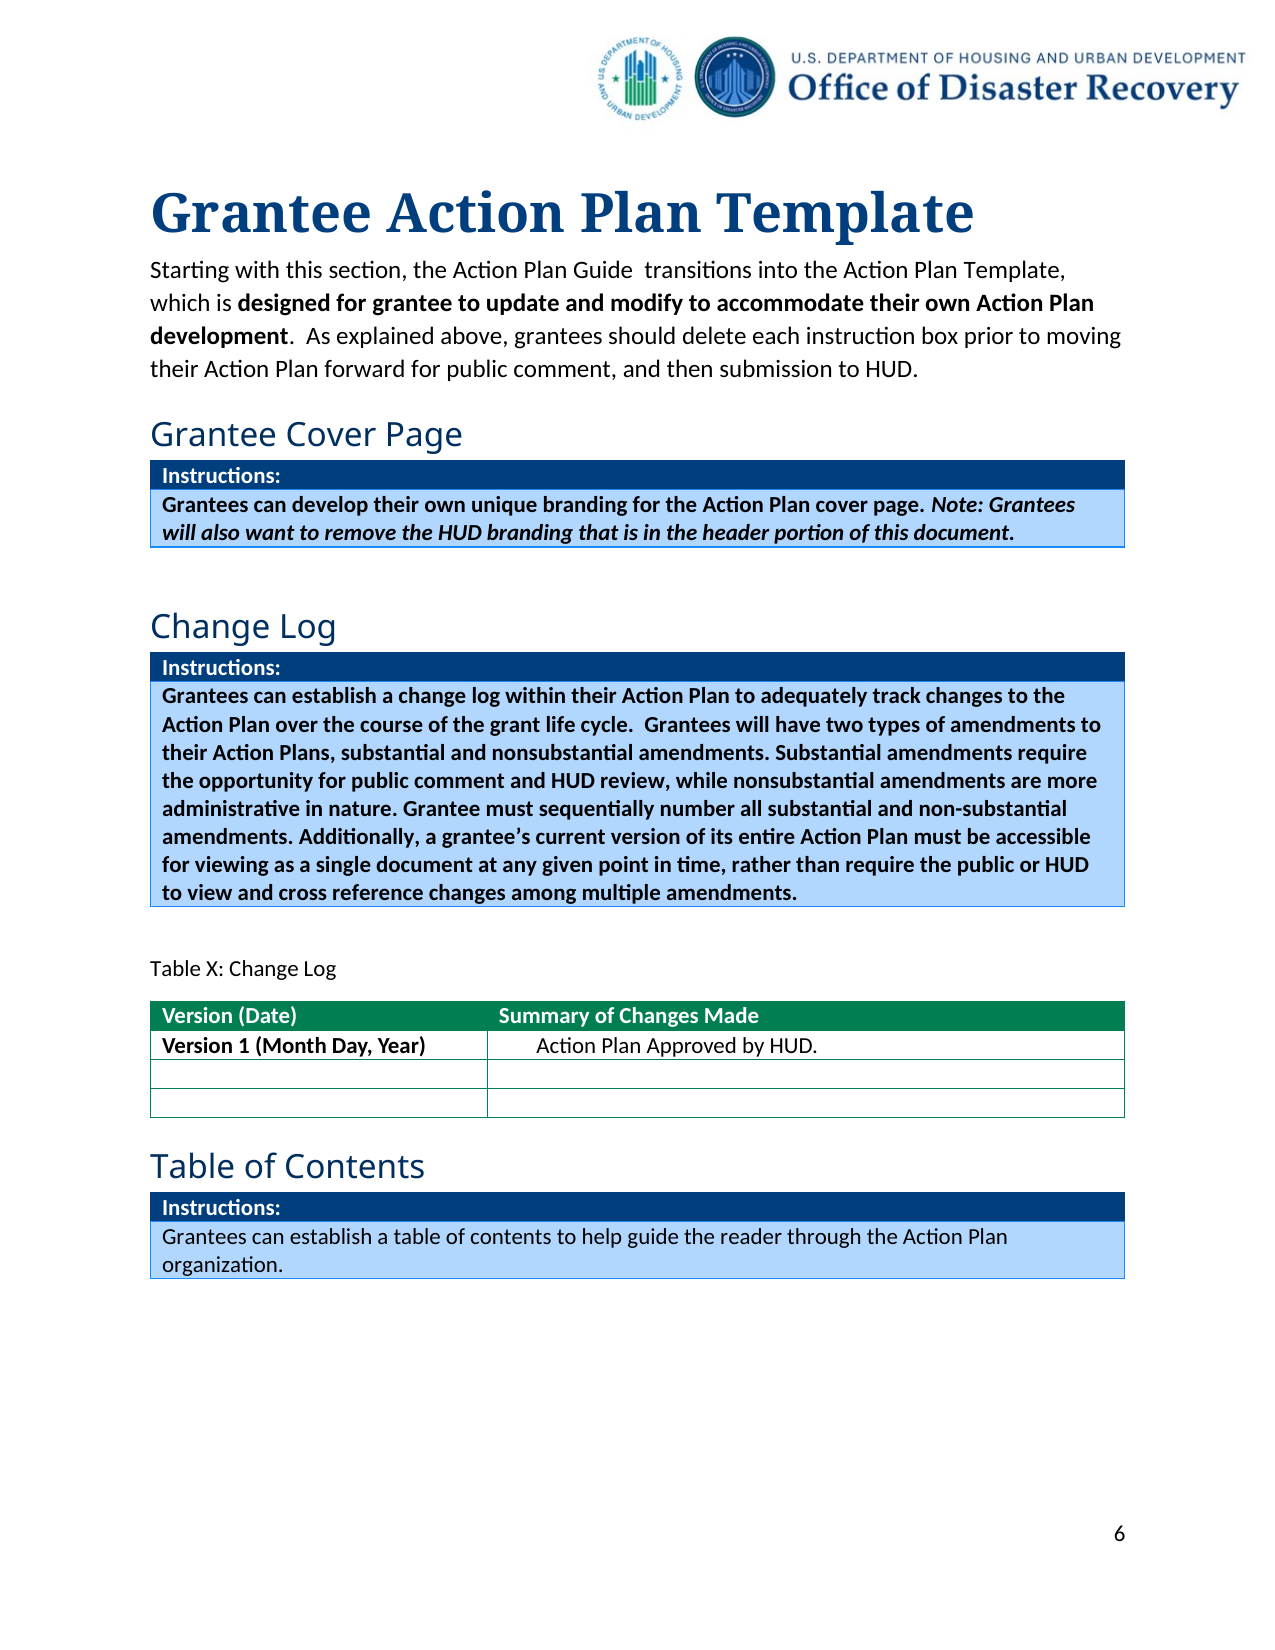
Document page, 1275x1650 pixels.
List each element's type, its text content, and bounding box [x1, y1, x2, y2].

table_header Instructions: [151, 1193, 1124, 1221]
table_cell [151, 1089, 487, 1117]
table_cell Grantees can establish a table of contents to help guide the reader through the Action Plan organization. [151, 1222, 1124, 1278]
table_cell Version 1 (Month Day, Year) [151, 1031, 487, 1059]
subtitle Grantee Action Plan Template [150, 175, 1125, 249]
subtitle Change Log [150, 603, 1125, 648]
table_cell Grantees can establish a change log within their Action Plan to adequately track changes to the Action Plan over the course of the grant life cycle. Grantees will have two types of amendments to their Action Plans, substantial and nonsubstantial amendments. Substantial amendments require the opportunity for public comment and HUD review, while nonsubstantial amendments are more administrative in nature. Grantee must sequentially number all substantial and non-substantial amendments. Additionally, a grantee’s current version of its entire Action Plan must be accessible for viewing as a single document at any given point in time, rather than require the public or HUD to view and cross reference changes among multiple amendments. [151, 682, 1124, 906]
table_cell [488, 1089, 1124, 1117]
text Starting with this section, the Action Plan Guide transitions into the Action Plan Template, which is designed for grantee to update and modify to accommodate their own Action Plan development. As explained above, grantees should delete each instruction box prior to moving their Action Plan forward for public comment, and then submission to HUD. [150, 254, 1125, 384]
table_cell [151, 1060, 487, 1088]
table_header Instructions: [151, 461, 1124, 489]
subtitle Grantee Cover Page [150, 411, 1125, 457]
table_cell Action Plan Approved by HUD. [488, 1031, 1124, 1059]
table_cell [488, 1060, 1124, 1088]
text Table X: Change Log [150, 954, 1125, 982]
table_header Version (Date) [151, 1002, 487, 1030]
subtitle Table of Contents [150, 1143, 1125, 1188]
picture [590, 20, 1272, 136]
table_header Instructions: [151, 653, 1124, 681]
table_cell Grantees can develop their own unique branding for the Action Plan cover page. Note: Grantees will also want to remove the HUD branding that is in the header portion of this document. [151, 490, 1124, 546]
table_header Summary of Changes Made [488, 1002, 1124, 1030]
